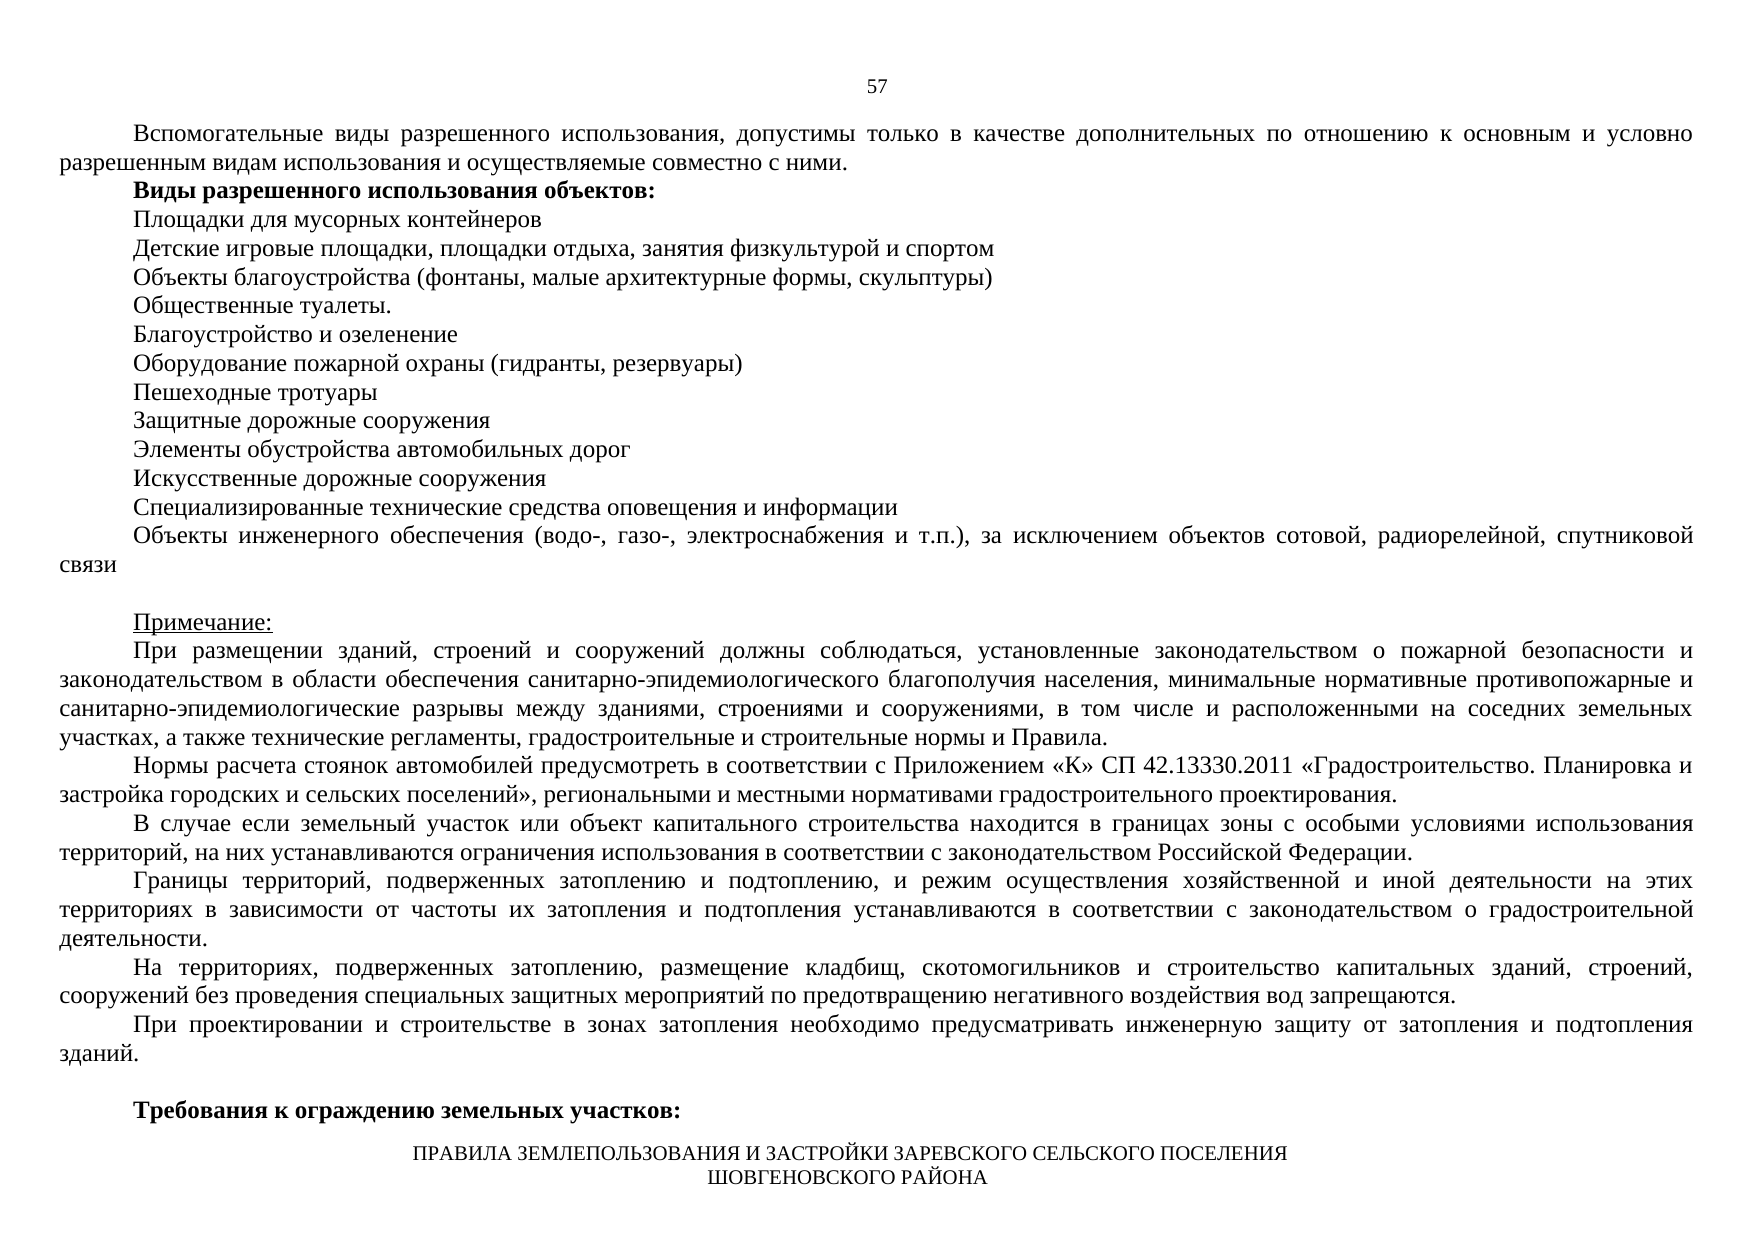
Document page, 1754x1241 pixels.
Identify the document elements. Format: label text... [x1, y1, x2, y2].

text Детские игровые площадки, площадки отдыха, занятия физкультурой и спортом [59, 233, 1695, 262]
text Пешеходные тротуары [59, 377, 1695, 406]
text В случае если земельный участок или объект капитального строительства находится в границах зоны с особыми условиями использования территорий, на них устанавливаются ограничения использования в соответствии с законодательством Российской Федерации. [59, 808, 1695, 866]
text Границы территорий, подверженных затоплению и подтоплению, и режим осуществления хозяйственной и иной деятельности на этих территориях в зависимости от частоты их затопления и подтопления устанавливаются в соответствии с законодательством о градостроительной деятельности. [59, 866, 1695, 952]
text Специализированные технические средства оповещения и информации [59, 492, 1695, 521]
text Искусственные дорожные сооружения [59, 463, 1695, 492]
text Защитные дорожные сооружения [59, 406, 1695, 434]
text Элементы обустройства автомобильных дорог [59, 434, 1695, 463]
text Нормы расчета стоянок автомобилей предусмотреть в соответствии с Приложением «К» СП 42.13330.2011 «Градостроительство. Планировка и застройка городских и сельских поселений», региональными и местными нормативами градостроительного проектирования. [59, 751, 1695, 808]
text Вспомогательные виды разрешенного использования, допустимы только в качестве дополнительных по отношению к основным и условно разрешенным видам использования и осуществляемые совместно с ними. [59, 118, 1695, 176]
text Общественные туалеты. [59, 291, 1695, 319]
text Объекты благоустройства (фонтаны, малые архитектурные формы, скульптуры) [59, 262, 1695, 291]
text Примечание: [59, 607, 1695, 636]
text Площадки для мусорных контейнеров [59, 204, 1695, 233]
text Требования к ограждению земельных участков: [59, 1096, 1695, 1124]
text Оборудование пожарной охраны (гидранты, резервуары) [59, 348, 1695, 377]
text Благоустройство и озеленение [59, 319, 1695, 348]
text На территориях, подверженных затоплению, размещение кладбищ, скотомогильников и строительство капитальных зданий, строений, сооружений без проведения специальных защитных мероприятий по предотвращению негативного воздействия вод запрещаются. [59, 952, 1695, 1009]
text При проектировании и строительстве в зонах затопления необходимо предусматривать инженерную защиту от затопления и подтопления зданий. [59, 1009, 1695, 1067]
text Объекты инженерного обеспечения (водо-, газо-, электроснабжения и т.п.), за исключением объектов сотовой, радиорелейной, спутниковой связи [59, 521, 1695, 578]
text Виды разрешенного использования объектов: [59, 176, 1695, 204]
text При размещении зданий, строений и сооружений должны соблюдаться, установленные законодательством о пожарной безопасности и законодательством в области обеспечения санитарно-эпидемиологического благополучия населения, минимальные нормативные противопожарные и санитарно-эпидемиологические разрывы между зданиями, строениями и сооружениями, в том числе и расположенными на соседних земельных участках, а также технические регламенты, градостроительные и строительные нормы и Правила. [59, 636, 1695, 751]
